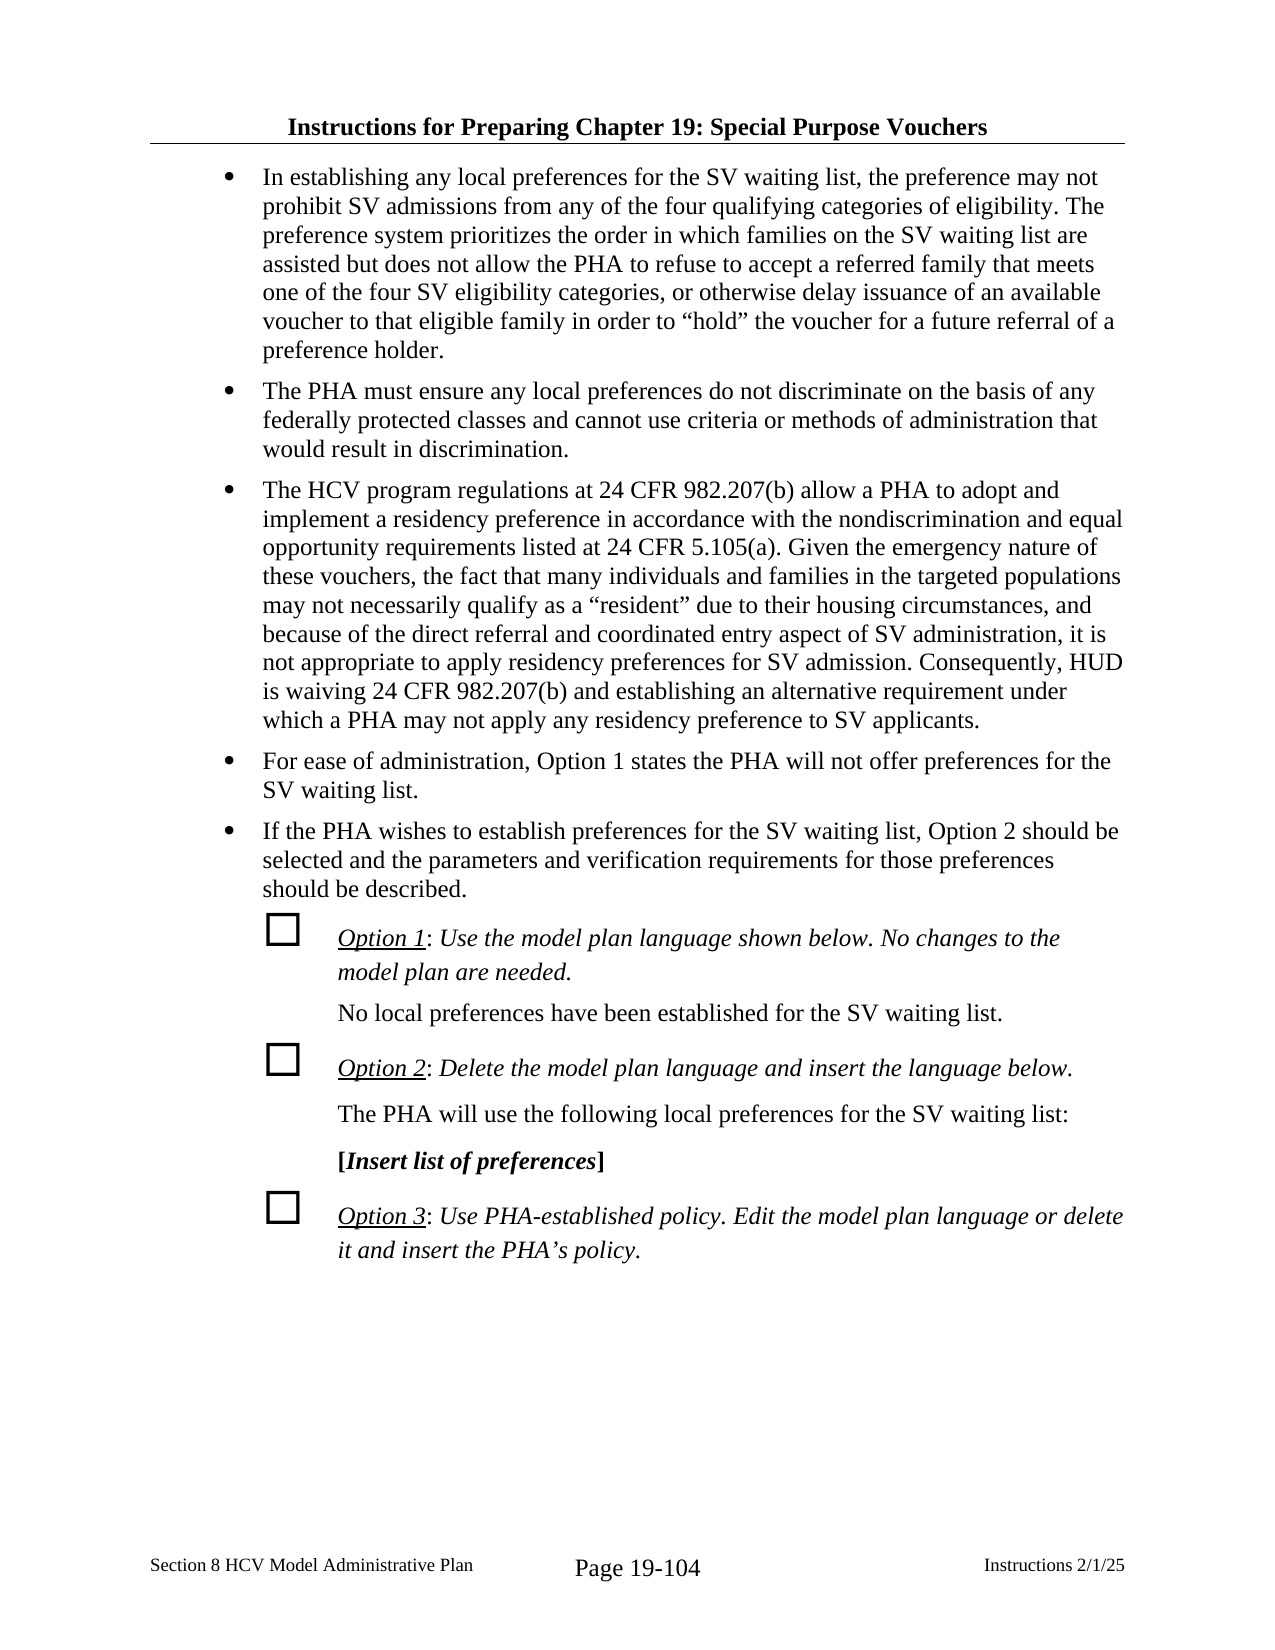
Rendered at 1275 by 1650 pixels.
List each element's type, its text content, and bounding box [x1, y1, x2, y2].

list The PHA must ensure any local preferences do not discriminate on the basis of any federally protected classes and cannot use criteria or methods of administration that would result in discrimination. [225, 376, 1125, 462]
list In establishing any local preferences for the SV waiting list, the preference may not prohibit SV admissions from any of the four qualifying categories of eligibility. The preference system prioritizes the order in which families on the SV waiting list are assisted but does not allow the PHA to refuse to accept a referred family that meets one of the four SV eligibility categories, or otherwise delay issuance of an available voucher to that eligible family in order to “hold” the voucher for a future referral of a preference holder. [225, 162, 1125, 364]
text No local preferences have been established for the SV waiting list. [337, 998, 1125, 1027]
text Option 3: Use PHA-established policy. Edit the model plan language or delete it and insert the PHA’s policy. [262, 1193, 1125, 1263]
list For ease of administration, Option 1 states the PHA will not offer preferences for the SV waiting list. [225, 746, 1125, 804]
text The PHA will use the following local preferences for the SV waiting list: [337, 1099, 1125, 1128]
text Option 1: Use the model plan language shown below. No changes to the model plan are needed. [262, 915, 1125, 985]
text [Insert list of preferences] [337, 1146, 1125, 1175]
list If the PHA wishes to establish preferences for the SV waiting list, Option 2 should be selected and the parameters and verification requirements for those preferences should be described. [225, 816, 1125, 902]
list The HCV program regulations at 24 CFR 982.207(b) allow a PHA to adopt and implement a residency preference in accordance with the nondiscrimination and equal opportunity requirements listed at 24 CFR 5.105(a). Given the emergency nature of these vouchers, the fact that many individuals and families in the targeted populations may not necessarily qualify as a “resident” due to their housing circumstances, and because of the direct referral and coordinated entry aspect of SV administration, it is not appropriate to apply residency preferences for SV admission. Consequently, HUD is waiving 24 CFR 982.207(b) and establishing an alternative requirement under which a PHA may not apply any residency preference to SV applicants. [225, 475, 1125, 734]
text Option 2: Delete the model plan language and insert the language below. [262, 1045, 1125, 1087]
